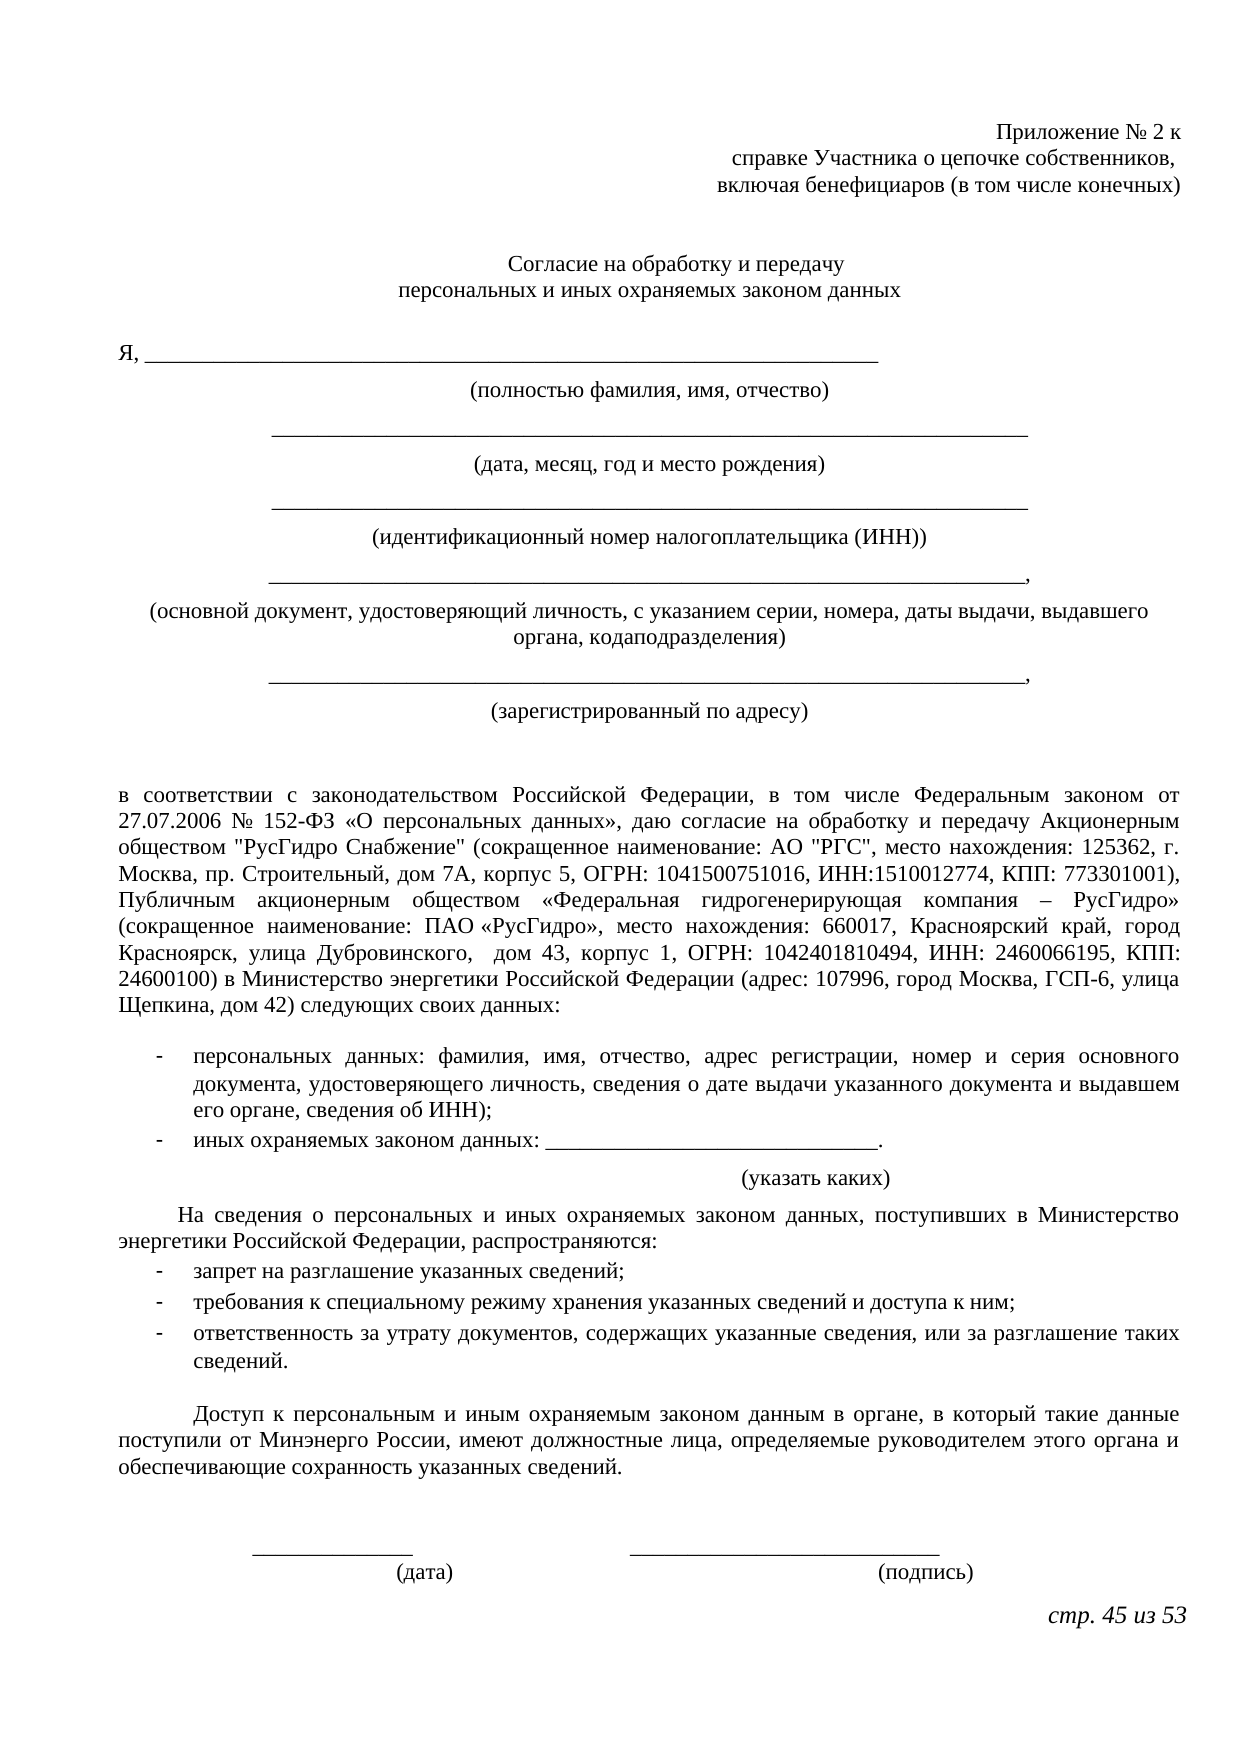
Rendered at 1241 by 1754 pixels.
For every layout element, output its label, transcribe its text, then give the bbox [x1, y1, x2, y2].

text Доступ к персональным и иным охраняемым законом данным в органе, в который такие данные поступили от Минэнерго России, имеют должностные лица, определяемые руководителем этого органа и обеспечивающие сохранность указанных сведений. [118, 1400, 1181, 1479]
text Приложение № 2 к справке Участника о цепочке собственников, включая бенефициаров (в том числе конечных) [118, 118, 1181, 197]
text __________________________________________________________________ [118, 413, 1181, 439]
list персональных данных: фамилия, имя, отчество, адрес регистрации, номер и серия основного документа, удостоверяющего личность, сведения о дате выдачи указанного документа и выдавшем его органе, сведения об ИНН); [156, 1039, 1181, 1123]
text в соответствии с законодательством Российской Федерации, в том числе Федеральным законом от 27.07.2006 № 152-ФЗ «О персональных данных», даю согласие на обработку и передачу Акционерным обществом "РусГидро Снабжение" (сокращенное наименование: АО "РГС", место нахождения: 125362, г. Москва, пр. Строительный, дом 7А, корпус 5, ОГРН: 1041500751016, ИНН:1510012774, КПП: 773301001), Публичным акционерным обществом «Федеральная гидрогенерирующая компания – РусГидро» (сокращенное наименование: ПАО «РусГидро», место нахождения: 660017, Красноярский край, город Красноярск, улица Дубровинского, дом 43, корпус 1, ОГРН: 1042401810494, ИНН: 2460066195, КПП: 24600100) в Министерство энергетики Российской Федерации (адрес: 107996, город Москва, ГСП-6, улица Щепкина, дом 42) следующих своих данных: [118, 781, 1181, 1018]
text (дата) (подпись) [118, 1558, 1181, 1585]
text Согласие на обработку и передачу персональных и иных охраняемых законом данных [118, 250, 1181, 303]
list запрет на разглашение указанных сведений; [156, 1254, 1181, 1285]
text ______________ ___________________________ [193, 1532, 1181, 1558]
text (указать каких) [118, 1164, 1181, 1191]
text Я, ________________________________________________________________ [118, 339, 1181, 366]
list требования к специальному режиму хранения указанных сведений и доступа к ним; [156, 1285, 1181, 1316]
text __________________________________________________________________, [118, 660, 1181, 686]
text __________________________________________________________________, [118, 560, 1181, 586]
text (идентификационный номер налогоплательщика (ИНН)) [118, 523, 1181, 549]
list ответственность за утрату документов, содержащих указанные сведения, или за разглашение таких сведений. [156, 1316, 1181, 1374]
text (дата, месяц, год и место рождения) [118, 450, 1181, 476]
text (основной документ, удостоверяющий личность, с указанием серии, номера, даты выдачи, выдавшего органа, кодаподразделения) [118, 597, 1181, 649]
text __________________________________________________________________ [118, 486, 1181, 513]
text (полностью фамилия, имя, отчество) [118, 376, 1181, 402]
text (зарегистрированный по адресу) [118, 697, 1181, 723]
list иных охраняемых законом данных: _____________________________. [156, 1123, 1181, 1154]
text На сведения о персональных и иных охраняемых законом данных, поступивших в Министерство энергетики Российской Федерации, распространяются: [118, 1201, 1181, 1254]
